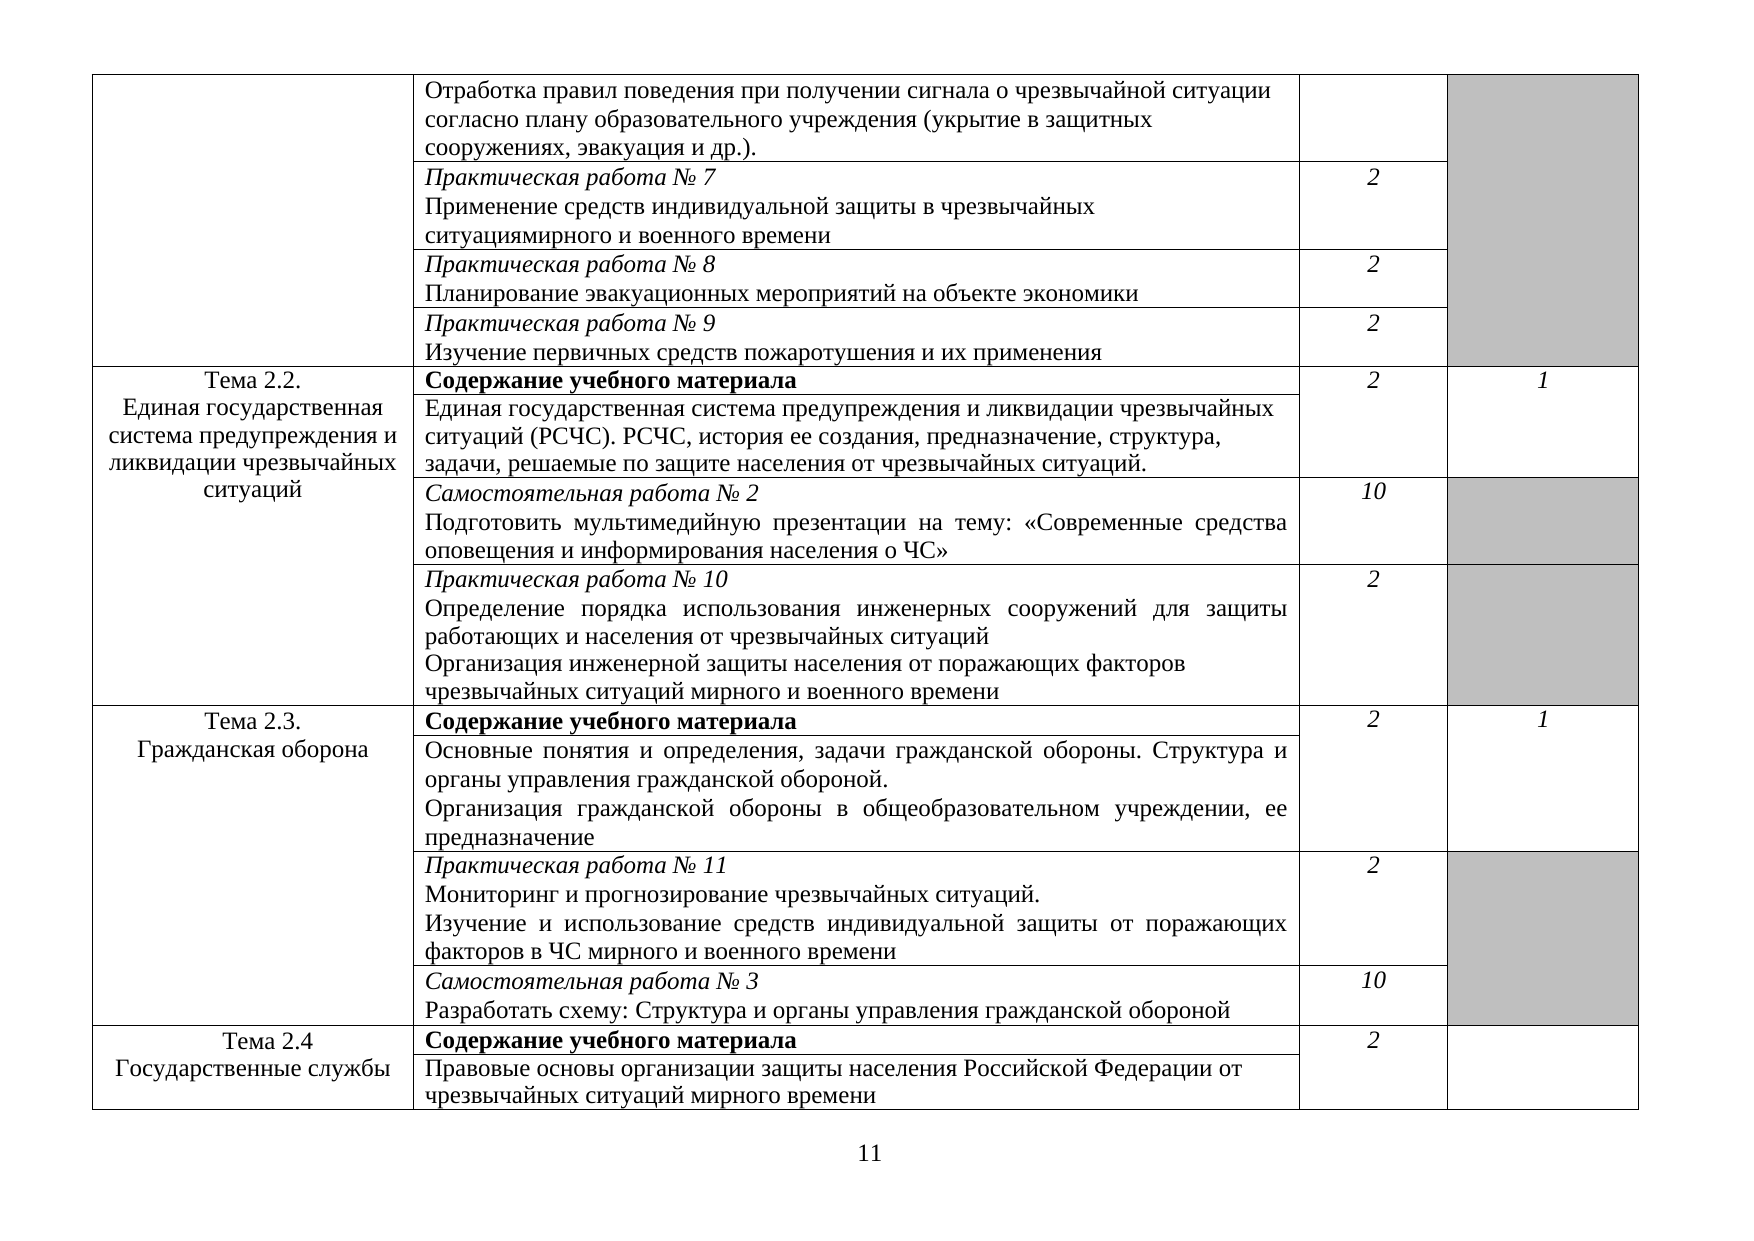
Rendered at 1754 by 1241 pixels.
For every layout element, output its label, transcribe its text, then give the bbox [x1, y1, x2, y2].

table_cell Содержание учебного материала [414, 1026, 1299, 1054]
table_cell Содержание учебного материала [414, 367, 1299, 394]
table_cell Практическая работа № 9 Изучение первичных средств пожаротушения и их применения [414, 308, 1299, 366]
table_cell Практическая работа № 7 Применение средств индивидуальной защиты в чрезвычайных ситуациямирного и военного времени [414, 162, 1299, 248]
table_cell 10 [1300, 966, 1447, 1025]
table_cell [1448, 75, 1638, 366]
table_cell 2 [1300, 162, 1447, 248]
table_cell 2 [1300, 1026, 1447, 1109]
table_cell [1448, 1026, 1638, 1109]
table_cell Практическая работа № 10 Определение порядка использования инженерных сооружений для защиты работающих и населения от чрезвычайных ситуаций Организация инженерной защиты населения от поражающих факторов чрезвычайных ситуаций мирного и военного времени [414, 565, 1299, 705]
table_cell Правовые основы организации защиты населения Российской Федерации от чрезвычайных ситуаций мирного времени [414, 1055, 1299, 1109]
table_cell 2 [1300, 75, 1447, 161]
table_cell 2 [1300, 308, 1447, 366]
table_cell Тема 2.3. Гражданская оборона [93, 706, 413, 1025]
table_cell 10 [1300, 478, 1447, 564]
table_cell 2 [1300, 565, 1447, 705]
table_cell 2 [1300, 706, 1447, 851]
table_cell Тема 2.2. Единая государственная система предупреждения и ликвидации чрезвычайных ситуаций [93, 367, 413, 705]
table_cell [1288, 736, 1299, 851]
table_cell Самостоятельная работа № 2 Подготовить мультимедийную презентации на тему: «Современные средства оповещения и информирования населения о ЧС» [414, 478, 1299, 564]
table_cell Самостоятельная работа № 3 Разработать схему: Структура и органы управления гражданской обороной [414, 966, 1299, 1025]
table_cell Тема 2.4 Государственные службы по охране здоровья и безопасности граждан [93, 1026, 413, 1109]
table_cell 2 [1300, 367, 1447, 477]
table_cell [1448, 478, 1638, 564]
table_cell [1448, 852, 1638, 1025]
table_cell Содержание учебного материала [414, 706, 1299, 734]
table_cell 1 [1448, 706, 1638, 851]
table_cell 1 [1448, 367, 1638, 477]
table_cell Практическая работа № 11 Мониторинг и прогнозирование чрезвычайных ситуаций. Изучение и использование средств индивидуальной защиты от поражающих факторов в ЧС мирного и военного времени [414, 852, 1299, 965]
table_cell 2 [1300, 250, 1447, 307]
table_cell Практическая работа № 8 Планирование эвакуационных мероприятий на объекте экономики [414, 250, 1299, 307]
table_cell Единая государственная система предупреждения и ликвидации чрезвычайных ситуаций (РСЧС). РСЧС, история ее создания, предназначение, структура, задачи, решаемые по защите населения от чрезвычайных ситуаций. [414, 395, 1299, 477]
table_cell 2 [1300, 852, 1447, 965]
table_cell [414, 75, 1299, 161]
table_cell [1448, 565, 1638, 705]
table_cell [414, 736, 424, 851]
